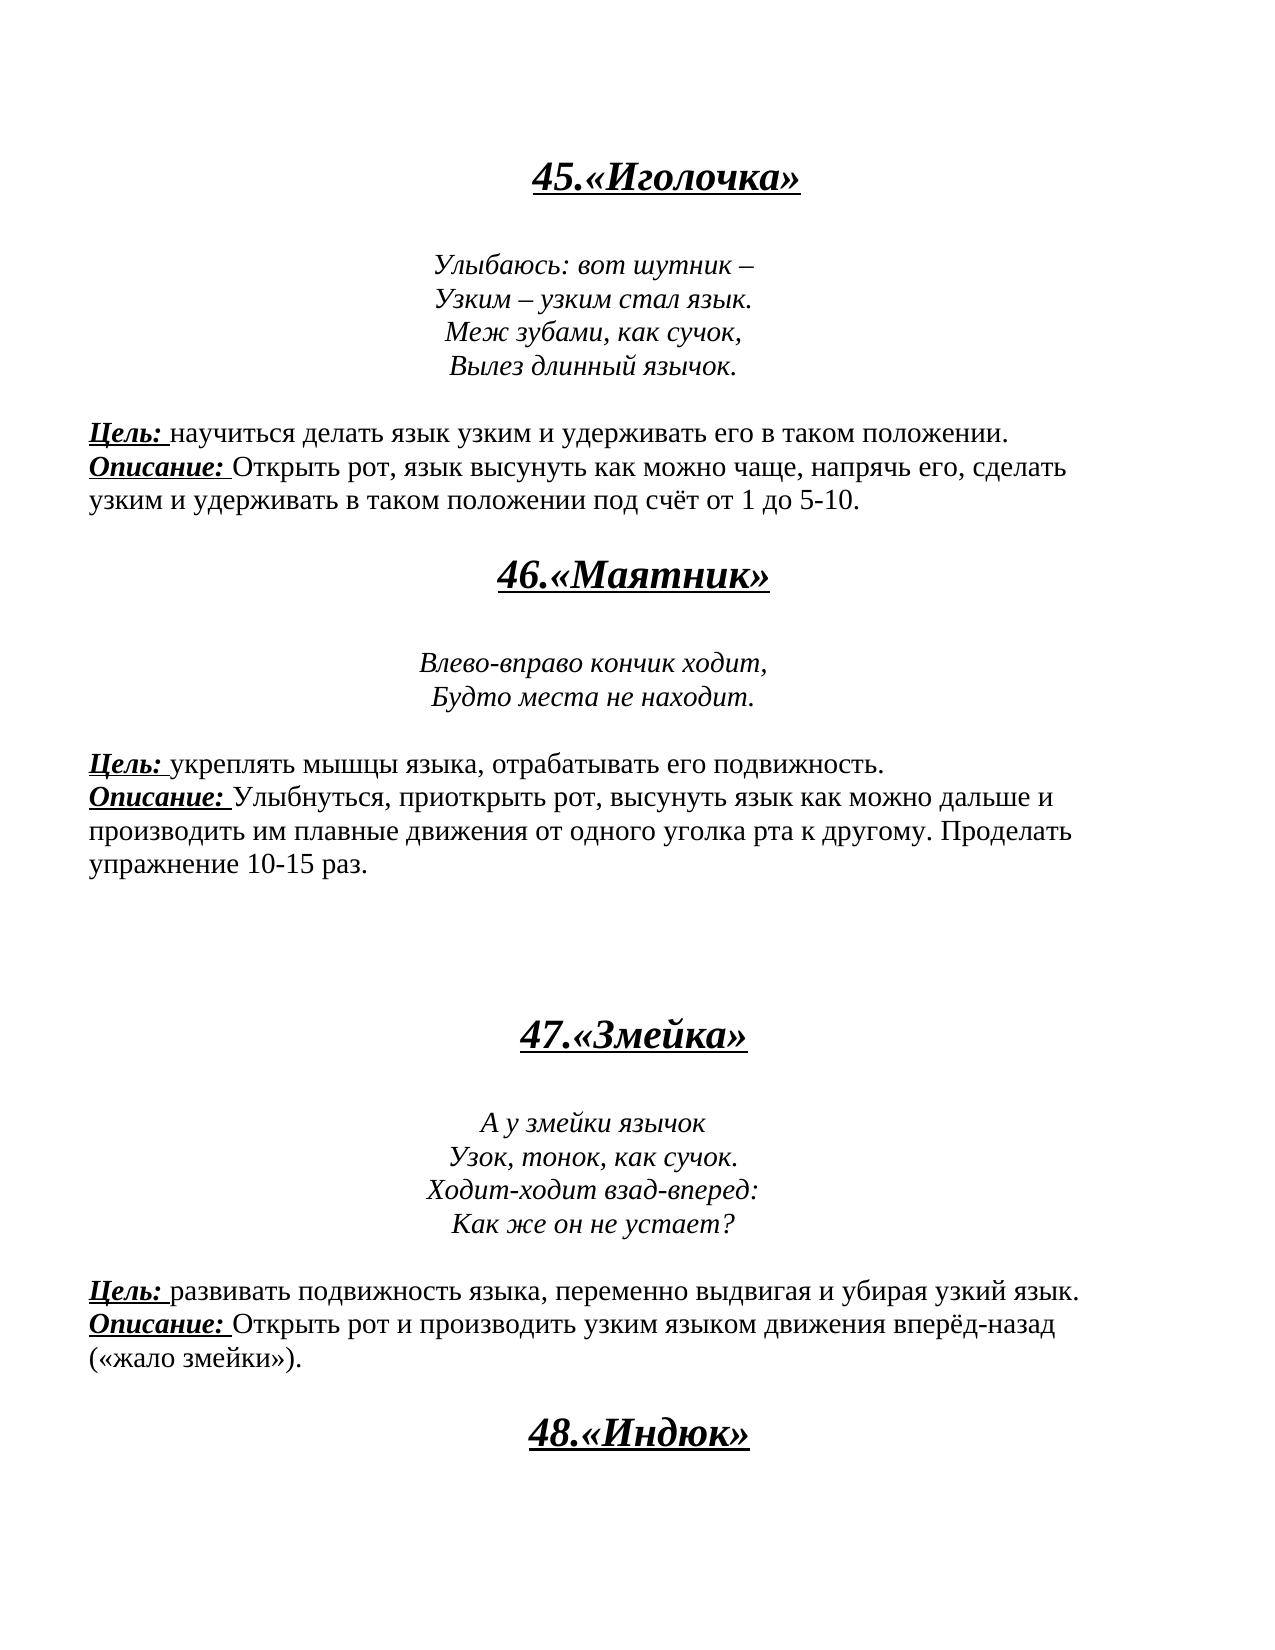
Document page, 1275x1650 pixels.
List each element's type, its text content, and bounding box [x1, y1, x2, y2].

text 48.«Индюк» [181, 1407, 1098, 1455]
text Цель: научиться делать язык узким и удерживать его в таком положении. [88, 415, 1098, 449]
text («жало змейки»). [88, 1340, 1098, 1373]
text Влево-вправо кончик ходит, [88, 645, 1098, 679]
text Ходит-ходит взад-вперед: [88, 1172, 1098, 1206]
text А у змейки язычок [88, 1105, 1098, 1139]
text Как же он не устает? [88, 1206, 1098, 1239]
text Описание: Открыть рот, язык высунуть как можно чаще, напрячь его, сделать [88, 449, 1098, 482]
text Меж зубами, как сучок, [88, 314, 1098, 348]
text 46.«Маятник» [170, 549, 1098, 597]
text Цель: укреплять мышцы языка, отрабатывать его подвижность. [88, 746, 1098, 779]
text Вылез длинный язычок. [88, 348, 1098, 382]
text 47.«Змейка» [170, 1009, 1098, 1057]
text Описание: Улыбнуться, приоткрыть рот, высунуть язык как можно дальше и производить им плавные движения от одного уголка рта к другому. Проделать упражнение 10-15 раз. [88, 779, 1098, 880]
text 45.«Иголочка» [235, 152, 1098, 199]
text Описание: Открыть рот и производить узким языком движения вперёд-назад [88, 1306, 1098, 1340]
text Узок, тонок, как сучок. [88, 1139, 1098, 1172]
text Цель: развивать подвижность языка, переменно выдвигая и убирая узкий язык. [88, 1273, 1098, 1306]
text Улыбаюсь: вот шутник – [88, 247, 1098, 281]
text узким и удерживать в таком положении под счёт от 1 до 5-10. [88, 482, 1098, 516]
text Узким – узким стал язык. [88, 281, 1098, 314]
text Будто места не находит. [88, 679, 1098, 712]
